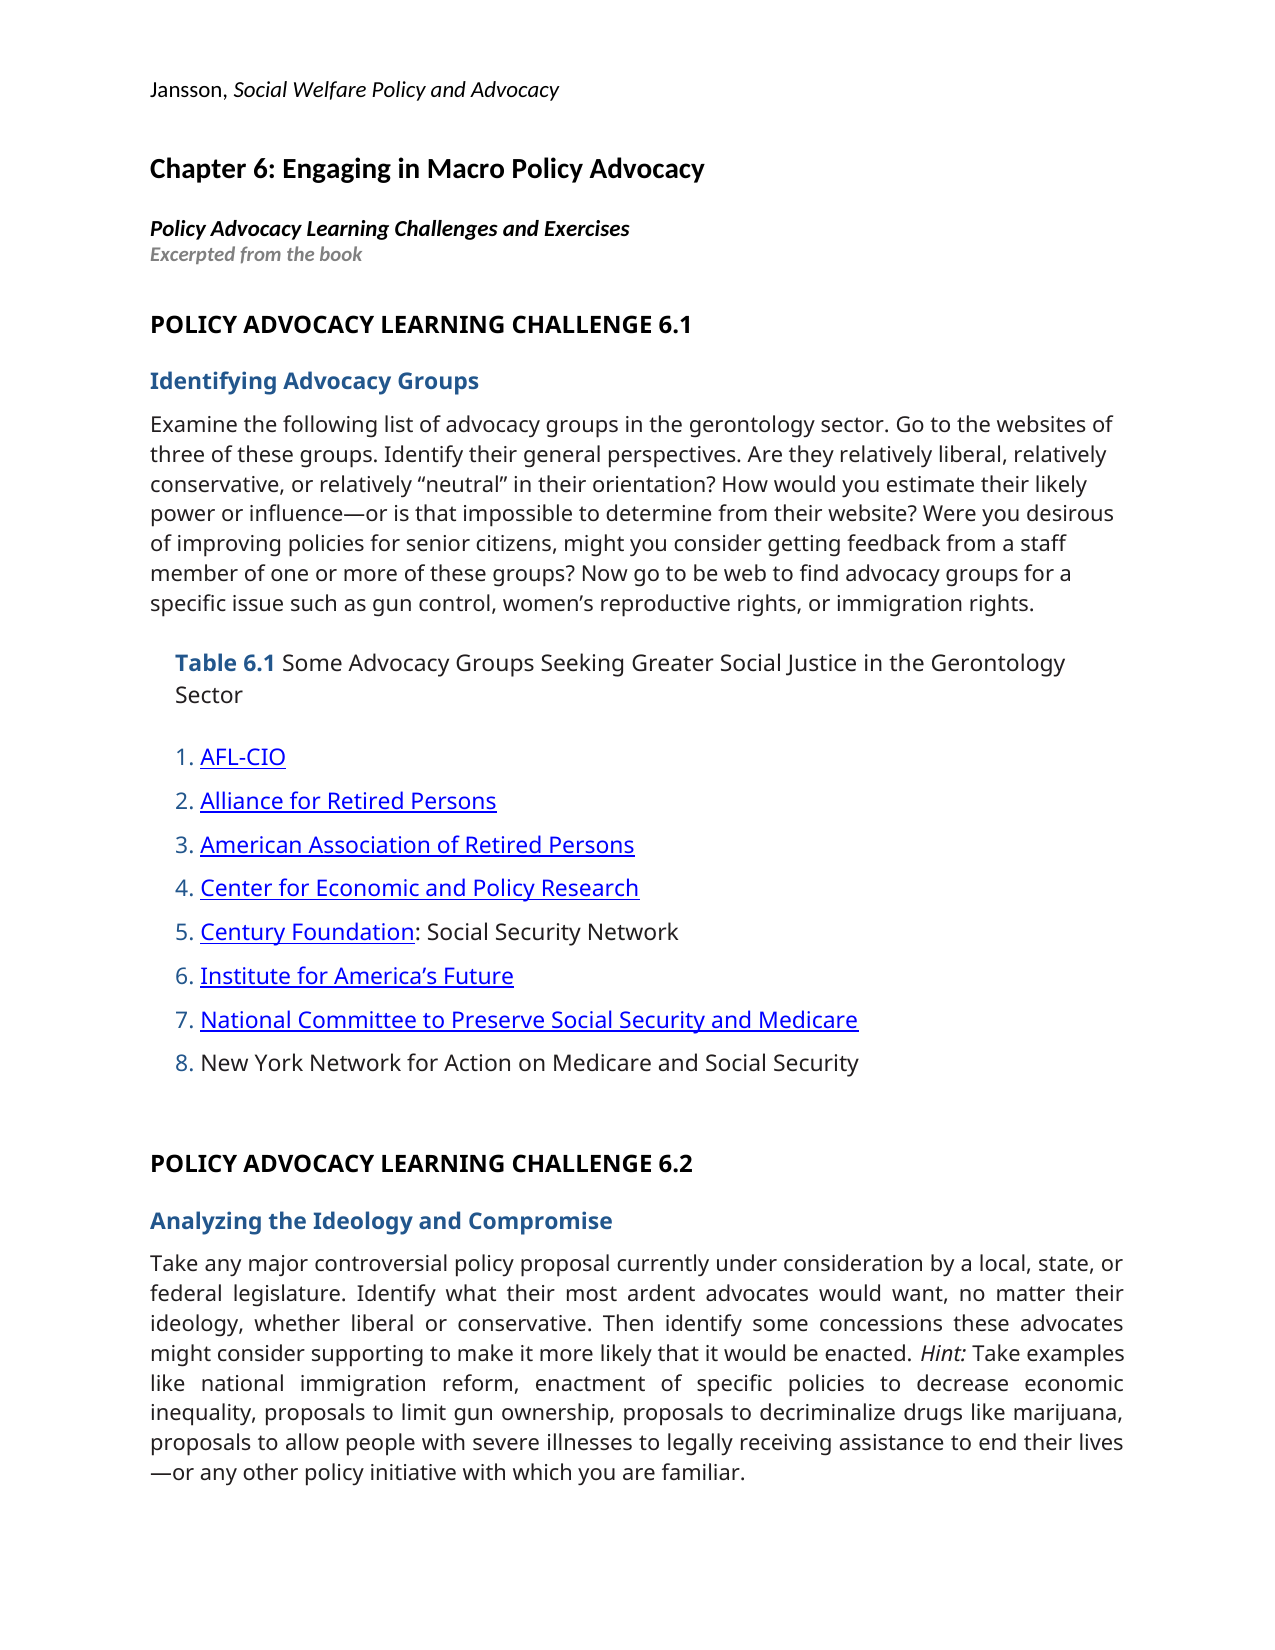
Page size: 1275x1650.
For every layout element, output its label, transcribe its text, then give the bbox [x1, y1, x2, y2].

text Identifying Advocacy Groups [150, 365, 1125, 396]
text POLICY ADVOCACY LEARNING CHALLENGE 6.2 [150, 1147, 1125, 1180]
text 2. Alliance for Retired Persons [175, 785, 1125, 816]
text Take any major controversial policy proposal currently under consideration by a local, state, or federal legislature. Identify what their most ardent advocates would want, no matter their ideology, whether liberal or conservative. Then identify some concessions these advocates might consider supporting to make it more likely that it would be enacted. Hint: Take examples like national immigration reform, enactment of specific policies to decrease economic inequality, proposals to limit gun ownership, proposals to decriminalize drugs like marijuana, proposals to allow people with severe illnesses to legally receiving assistance to end their lives—or any other policy initiative with which you are familiar. [150, 1248, 1125, 1487]
text 5. Century Foundation: Social Security Network [175, 916, 1125, 947]
text Examine the following list of advocacy groups in the gerontology sector. Go to the websites of three of these groups. Identify their general perspectives. Are they relatively liberal, relatively conservative, or relatively “neutral” in their orientation? How would you estimate their likely power or influence—or is that impossible to determine from their website? Were you desirous of improving policies for senior citizens, might you consider getting feedback from a staff member of one or more of these groups? Now go to be web to find advocacy groups for a specific issue such as gun control, women’s reproductive rights, or immigration rights. [150, 409, 1125, 617]
text Policy Advocacy Learning Challenges and Exercises [150, 214, 1125, 242]
text 4. Center for Economic and Policy Research [175, 872, 1125, 903]
text 3. American Association of Retired Persons [175, 828, 1125, 860]
text 8. New York Network for Action on Medicare and Social Security [175, 1047, 1125, 1078]
text Excerpted from the book [150, 242, 1125, 267]
text POLICY ADVOCACY LEARNING CHALLENGE 6.1 [150, 308, 1125, 340]
text Analyzing the Ideology and Compromise [150, 1205, 1125, 1236]
text 6. Institute for America’s Future [175, 960, 1125, 991]
text 1. AFL-CIO [175, 741, 1125, 772]
text Table 6.1 Some Advocacy Groups Seeking Greater Social Justice in the Gerontology Sector [175, 647, 1112, 710]
text Chapter 6: Engaging in Macro Policy Advocacy [150, 150, 1125, 186]
text 7. National Committee to Preserve Social Security and Medicare [175, 1003, 1125, 1035]
